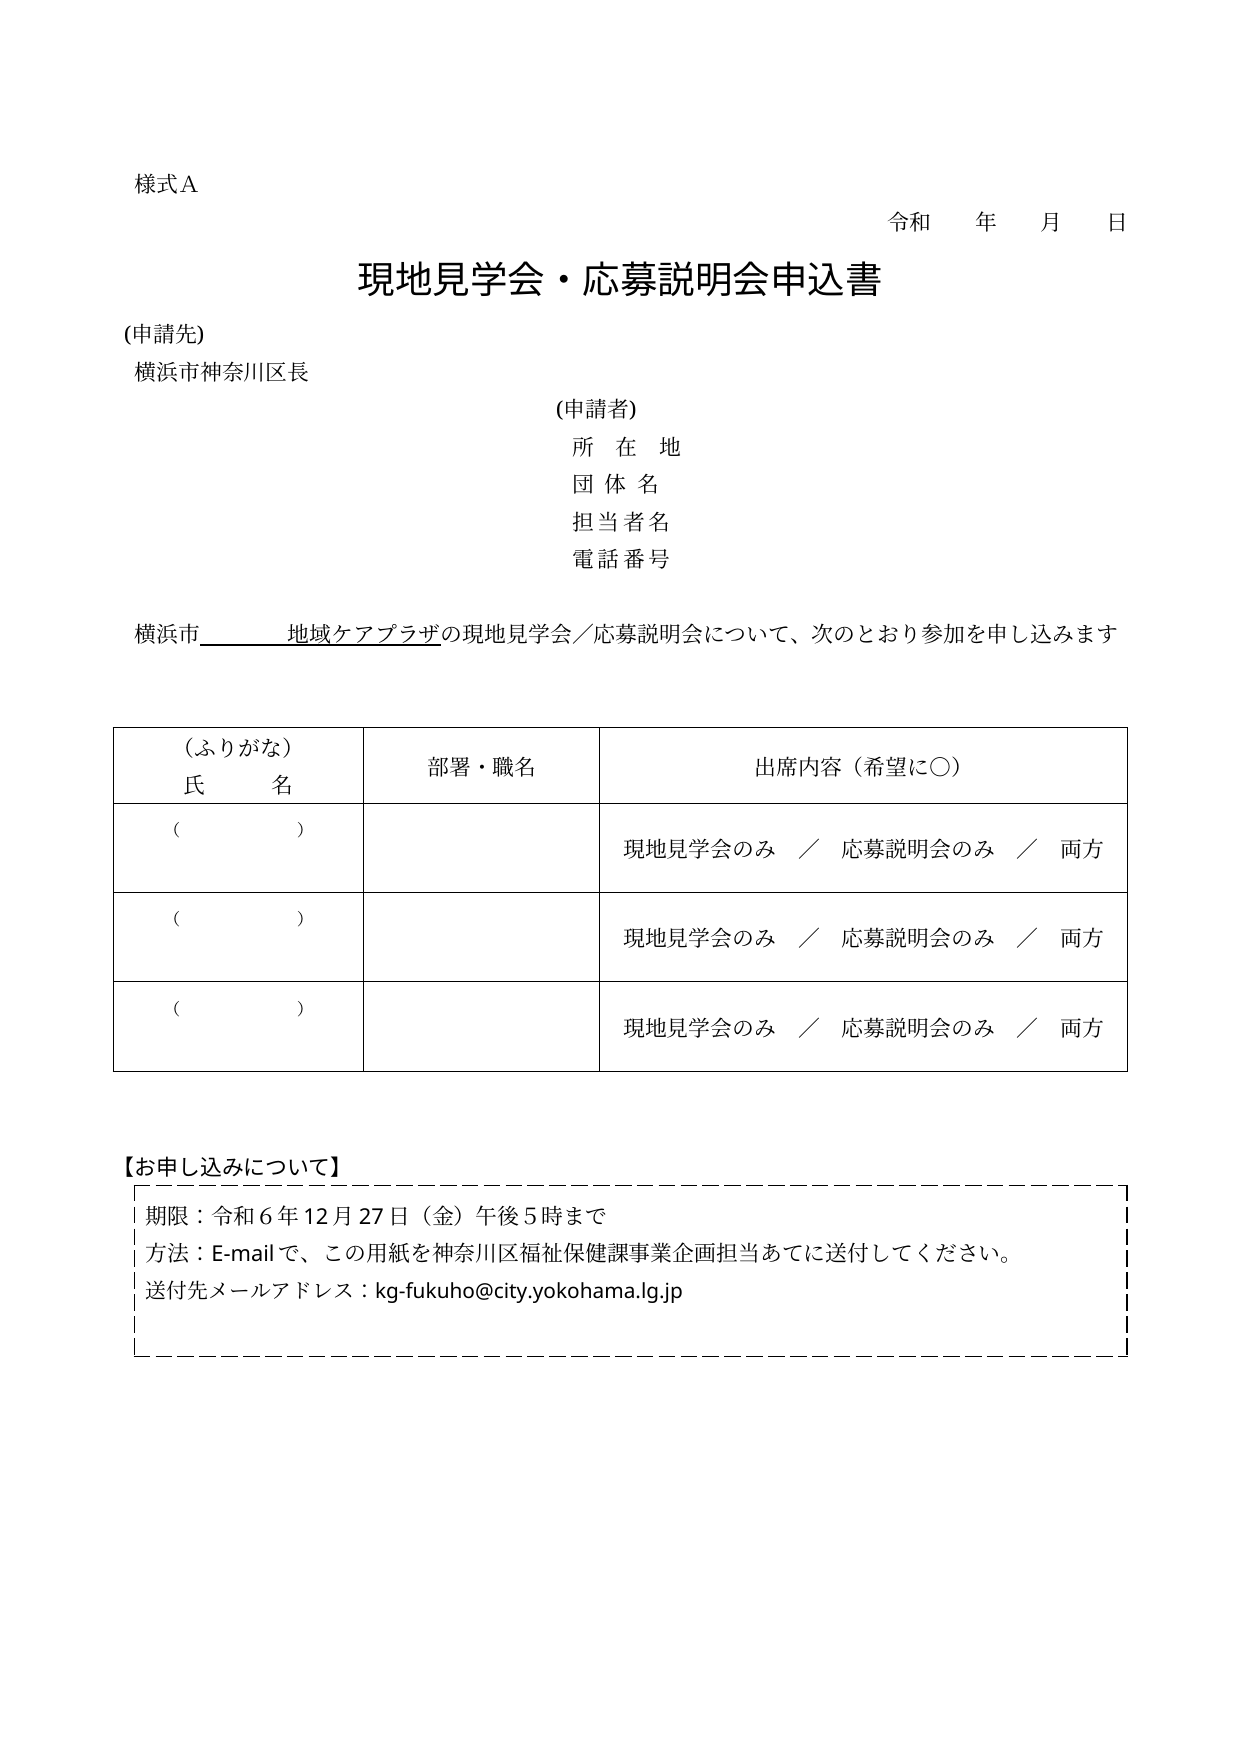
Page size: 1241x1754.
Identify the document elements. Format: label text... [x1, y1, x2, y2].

text 令和 年 月 日 [112, 202, 1128, 239]
table_cell 現地見学会のみ ／ 応募説明会のみ ／ 両方 [600, 893, 1127, 981]
table_cell （ ） [114, 804, 363, 892]
text 現地見学会・応募説明会申込書 [112, 239, 1128, 314]
table_cell [364, 982, 599, 1071]
table_header 部署・職名 [364, 728, 599, 803]
table_cell [364, 804, 599, 892]
table_cell [364, 893, 599, 981]
table_cell 現地見学会のみ ／ 応募説明会のみ ／ 両方 [600, 804, 1127, 892]
text 所 在 地 [112, 427, 1128, 464]
table_cell 現地見学会のみ ／ 応募説明会のみ ／ 両方 [600, 982, 1127, 1071]
text 担当者名 [112, 502, 1128, 539]
text 様式Ａ [112, 164, 1128, 202]
table_cell （ ） [114, 982, 363, 1071]
text 【お申し込みについて】 [112, 1147, 1130, 1185]
text (申請者) [112, 389, 1128, 427]
text 電話番号 [112, 539, 1128, 577]
table_cell （ ） [114, 893, 363, 981]
table_header 出席内容（希望に○） [600, 728, 1127, 803]
text 横浜市 地域ケアプラザの現地見学会／応募説明会について、次のとおり参加を申し込みます。 [112, 614, 1117, 652]
text 横浜市神奈川区長 [112, 352, 1128, 389]
text 団体名 [112, 464, 1128, 502]
table_header 期限：令和６年12月27日（金）午後５時まで 方法：E-mailで、この用紙を神奈川区福祉保健課事業企画担当あてに送付してください。 送付先メールアドレス：kg-fukuho@city.yokohama.lg.jp [134, 1185, 1127, 1356]
table_header （ふりがな） 氏 名 [114, 728, 363, 803]
text (申請先) [112, 314, 1128, 352]
